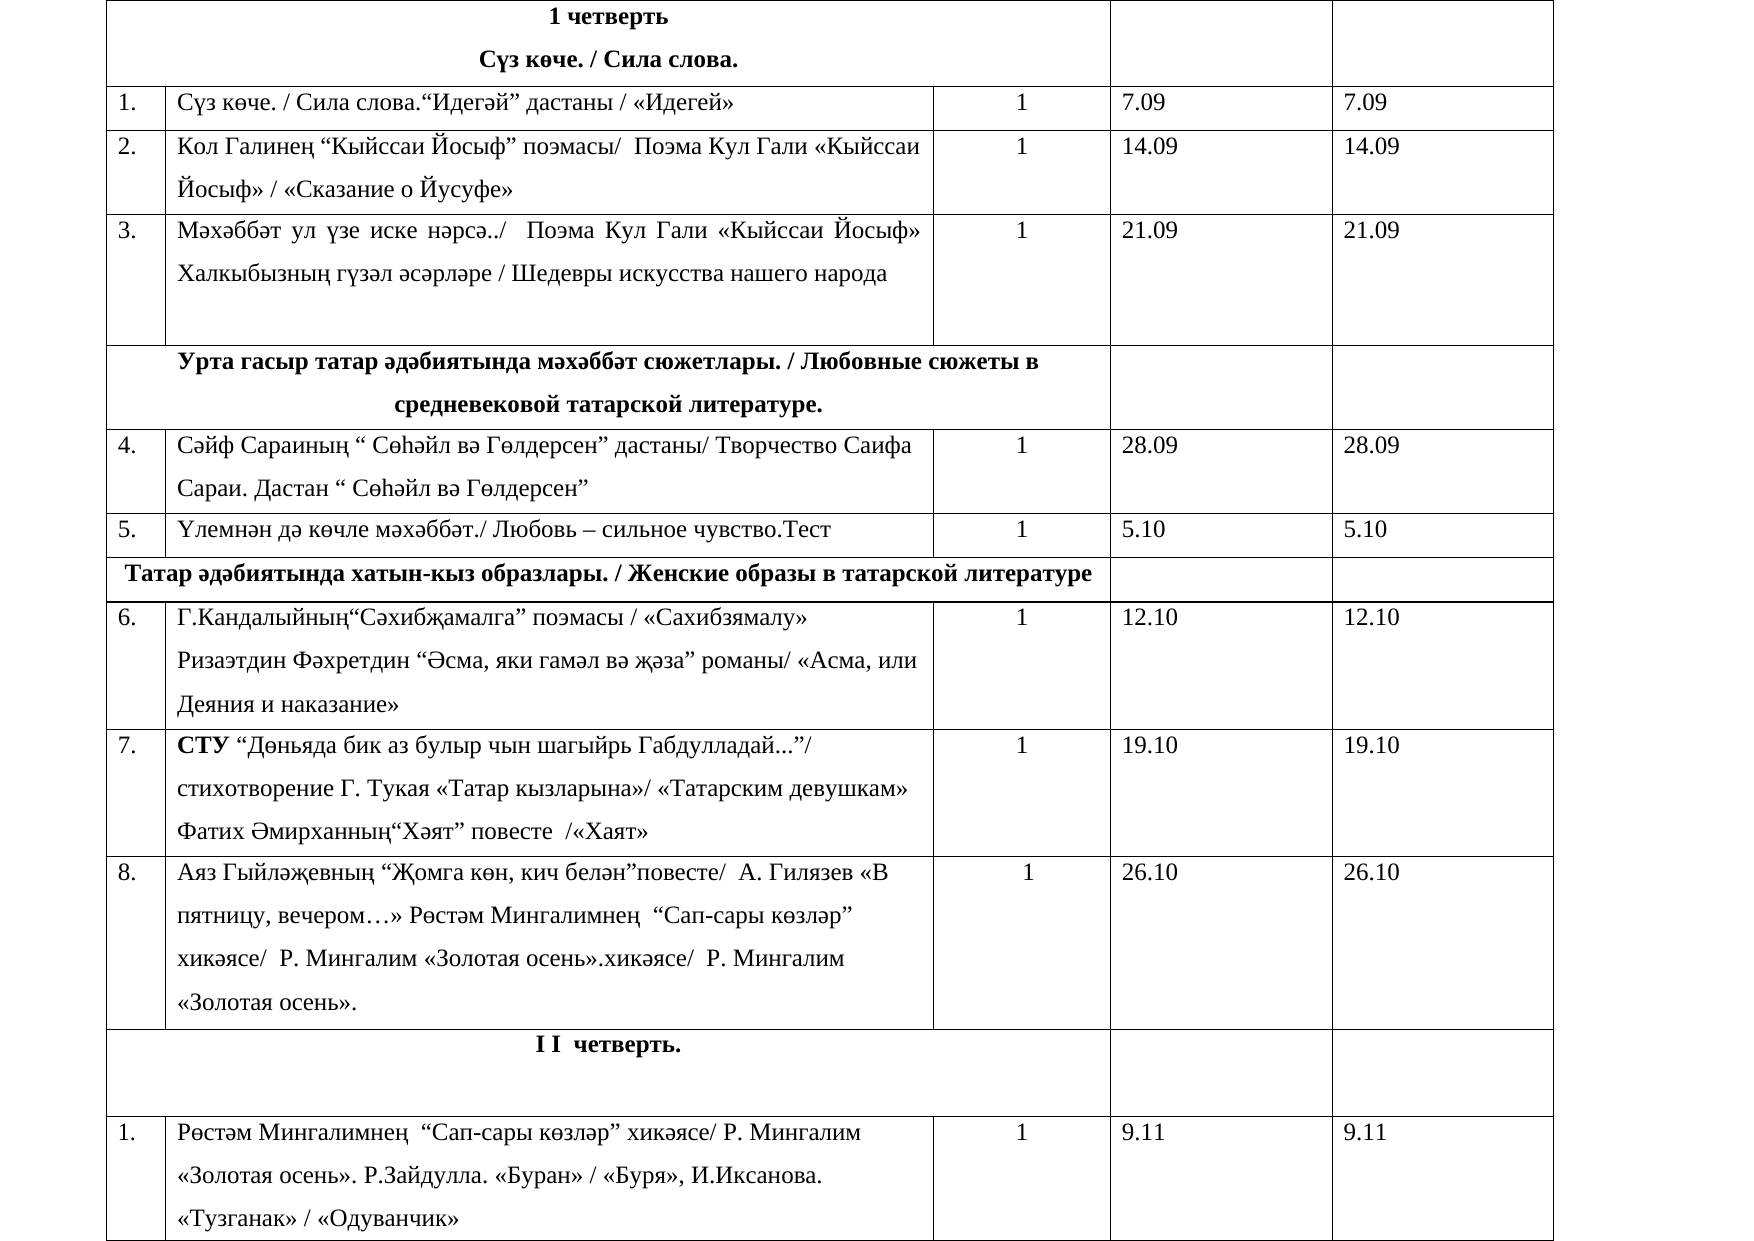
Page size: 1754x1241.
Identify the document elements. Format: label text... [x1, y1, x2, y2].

table_cell 2. [107, 131, 165, 214]
table_header [1333, 1, 1553, 86]
table_cell Мәхәббәт ул үзе иске нәрсә../ Поэма Кул Гали «Кыйссаи Йосыф» Халкыбызның гүзәл әсәрләре / Шедевры искусства нашего народа [166, 215, 933, 345]
table_cell Үлемнән дә көчле мәхәббәт./ Любовь – сильное чувство.Тест [166, 514, 933, 557]
table_cell 14.09 [1111, 131, 1332, 214]
table_cell 21.09 [1111, 215, 1332, 345]
table_cell 1 [934, 87, 1110, 130]
table_cell 7.09 [1111, 87, 1332, 130]
table_cell I I четверть. [107, 1030, 1110, 1116]
table_cell 9.11 [1333, 1117, 1553, 1240]
table_cell 8. [107, 857, 165, 1028]
table_cell [1111, 346, 1332, 429]
table_cell 4. [107, 430, 165, 513]
table_cell 1 [934, 215, 1110, 345]
table_cell Рөстәм Мингалимнең “Сап-сары көзләр” хикәясе/ Р. Мингалим «Золотая осень». Р.Зайдулла. «Буран» / «Буря», И.Иксанова. «Тузганак» / «Одуванчик» [166, 1117, 933, 1240]
table_cell 26.10 [1333, 857, 1553, 1028]
table_cell 1 [934, 514, 1110, 557]
table_cell 1. [107, 1117, 165, 1240]
table_cell 21.09 [1333, 215, 1553, 345]
table_header 1 четверть Сүз көче. / Сила слова. [107, 1, 1110, 86]
table_cell 19.10 [1111, 730, 1332, 856]
table_cell 1 [934, 430, 1110, 513]
table_cell 1 [934, 131, 1110, 214]
table_cell [1333, 558, 1553, 601]
table_cell 1 [934, 857, 1110, 1028]
table_cell 1 [934, 603, 1110, 729]
table_cell 7. [107, 730, 165, 856]
table_cell Сүз көче. / Сила слова.“Идегәй” дастаны / «Идегей» [166, 87, 933, 130]
table_cell 19.10 [1333, 730, 1553, 856]
table_cell [1333, 346, 1553, 429]
table_cell 7.09 [1333, 87, 1553, 130]
table_cell 26.10 [1111, 857, 1332, 1028]
table_cell 28.09 [1333, 430, 1553, 513]
table_cell [1111, 558, 1332, 601]
table_cell Сәйф Сараиның “ Сөһәйл вә Гөлдерсен” дастаны/ Творчество Саифа Сараи. Дастан “ Сөһәйл вә Гөлдерсен” [166, 430, 933, 513]
table_cell 1 [934, 1117, 1110, 1240]
table_header [1111, 1, 1332, 86]
table_cell 12.10 [1111, 603, 1332, 729]
table_cell Кол Галинең “Кыйссаи Йосыф” поэмасы/ Поэма Кул Гали «Кыйссаи Йосыф» / «Сказание о Йусуфе» [166, 131, 933, 214]
table_cell [1333, 1030, 1553, 1116]
table_cell 1. [107, 87, 165, 130]
table_cell 28.09 [1111, 430, 1332, 513]
table_cell [1111, 1030, 1332, 1116]
table_cell 5.10 [1333, 514, 1553, 557]
table_cell Аяз Гыйләҗевның “Җомга көн, кич белән”повесте/ А. Гилязев «В пятницу, вечером…» Рөстәм Мингалимнең “Сап-сары көзләр” хикәясе/ Р. Мингалим «Золотая осень».хикәясе/ Р. Мингалим «Золотая осень». [166, 857, 933, 1028]
table_cell 14.09 [1333, 131, 1553, 214]
table_cell 9.11 [1111, 1117, 1332, 1240]
table_cell Г.Кандалыйның“Сәхибҗамалга” поэмасы / «Сахибзямалу» Ризаэтдин Фәхретдин “Әсма, яки гамәл вә җәза” романы/ «Асма, или Деяния и наказание» [166, 603, 933, 729]
table_cell 1 [934, 730, 1110, 856]
table_cell 6. [107, 603, 165, 729]
table_cell 12.10 [1333, 603, 1553, 729]
table_cell 3. [107, 215, 165, 345]
table_cell СТУ “Дөньяда бик аз булыр чын шагыйрь Габдулладай...”/ стихотворение Г. Тукая «Татар кызларына»/ «Татарским девушкам» Фатих Әмирханның“Хәят” повесте /«Хаят» [166, 730, 933, 856]
table_cell Урта гасыр татар әдәбиятында мәхәббәт сюжетлары. / Любовные сюжеты в средневековой татарской литературе. [107, 346, 1110, 429]
table_cell 5. [107, 514, 165, 557]
table_cell Татар әдәбиятында хатын-кыз образлары. / Женские образы в татарской литературе [107, 558, 1110, 601]
table_cell 5.10 [1111, 514, 1332, 557]
